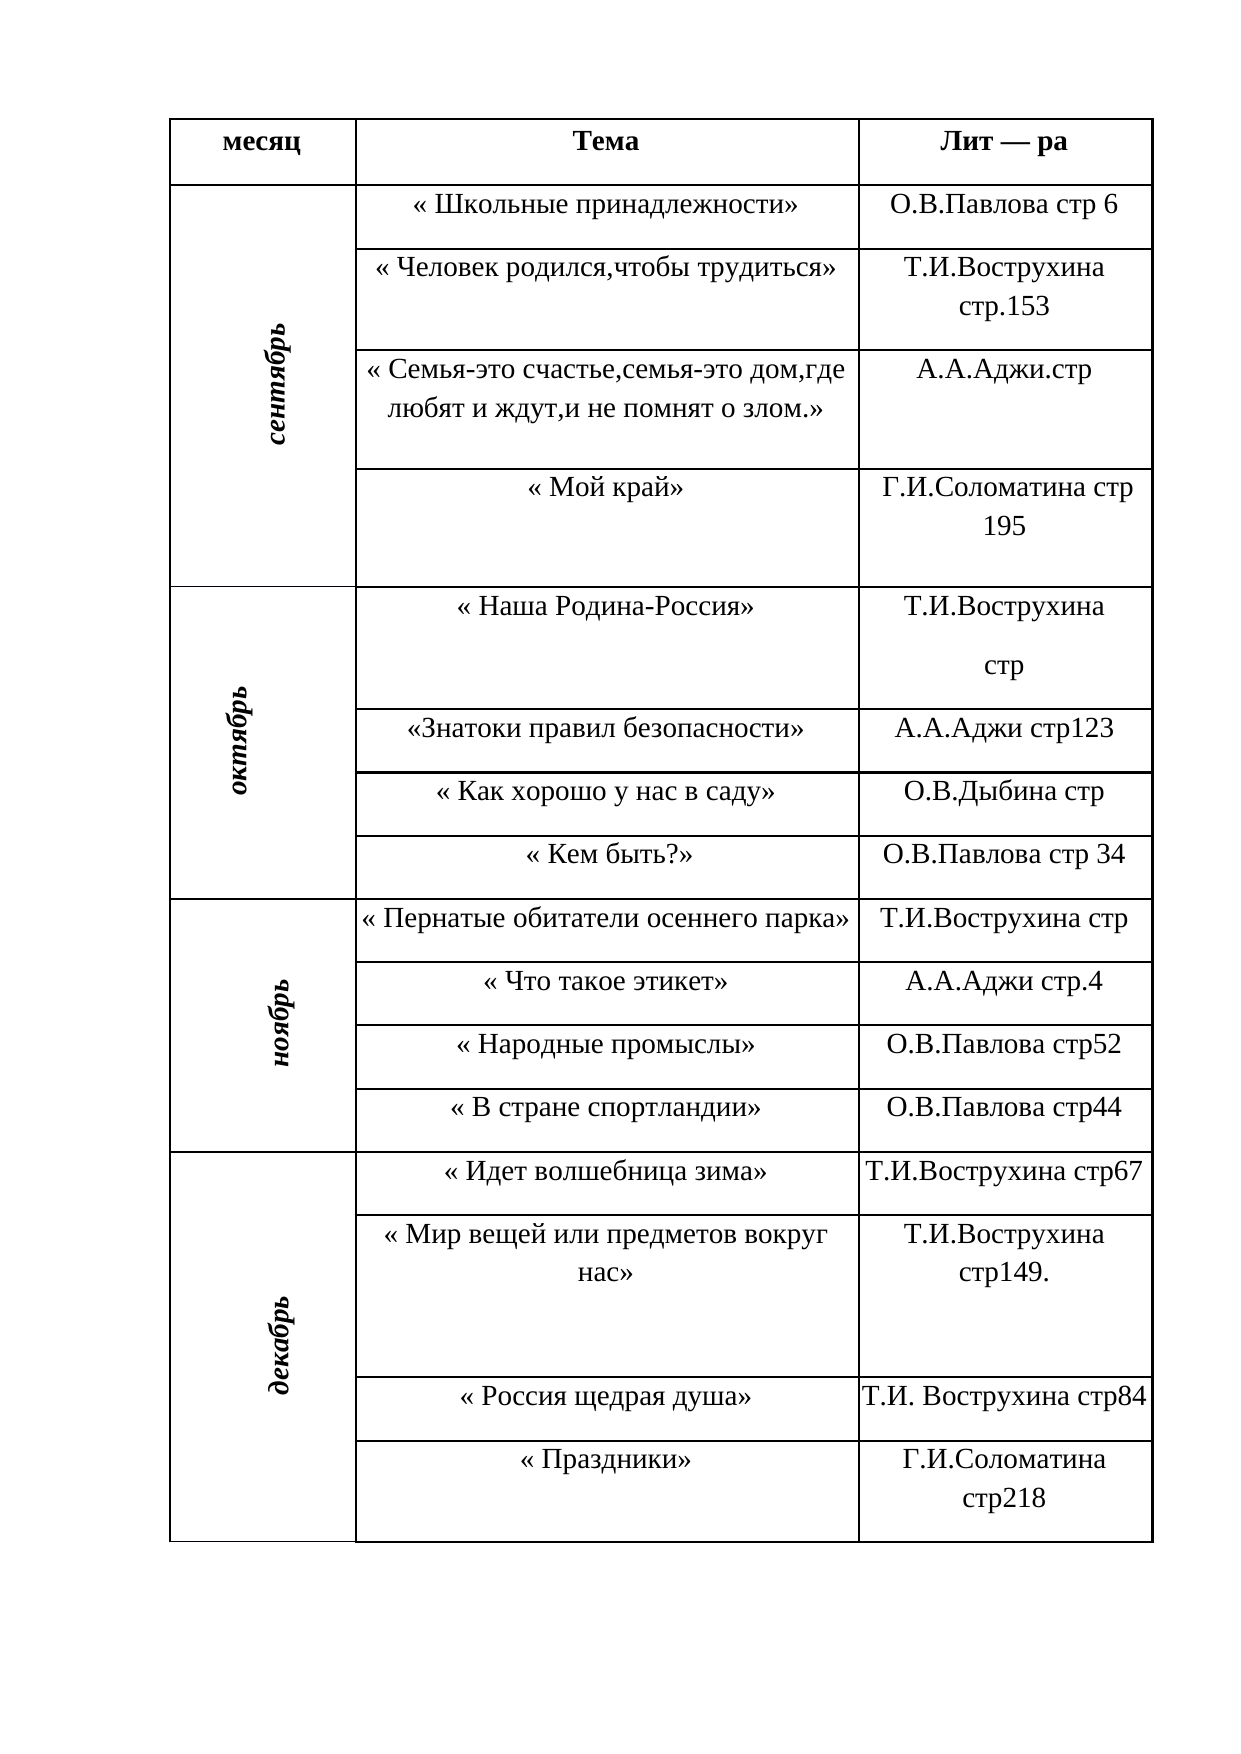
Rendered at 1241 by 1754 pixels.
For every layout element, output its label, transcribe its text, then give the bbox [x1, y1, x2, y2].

table_cell О.В.Дыбина стр [860, 774, 1151, 834]
table_cell « Наша Родина-Россия» [357, 588, 858, 708]
table_header Лит — ра [860, 120, 1151, 184]
table_cell « Народные промыслы» [357, 1026, 858, 1087]
table_cell октябрь [171, 587, 355, 898]
table_cell декабрь [171, 1153, 355, 1541]
table_cell Т.И.Вострухина стр [860, 900, 1151, 961]
table_cell « Кем быть?» [357, 837, 858, 898]
table_cell А.А.Аджи стр.4 [860, 963, 1151, 1024]
table_cell О.В.Павлова стр44 [860, 1090, 1151, 1151]
table_cell « Семья-это счастье,семья-это дом,где любят и ждут,и не помнят о злом.» [357, 351, 858, 467]
table_cell « Человек родился,чтобы трудиться» [357, 250, 858, 349]
table_cell « Как хорошо у нас в саду» [357, 774, 858, 834]
table_header Тема [357, 120, 858, 184]
table_cell « Что такое этикет» [357, 963, 858, 1024]
table_cell О.В.Павлова стр52 [860, 1026, 1151, 1087]
table_header месяц [171, 120, 355, 184]
table_cell Т.И. Вострухина стр84 [860, 1378, 1151, 1439]
table_cell Т.И.Вострухина стр [860, 588, 1151, 708]
table_cell Г.И.Соломатина стр218 [860, 1442, 1151, 1541]
table_cell « Россия щедрая душа» [357, 1378, 858, 1439]
table_cell Т.И.Вострухина стр.153 [860, 250, 1151, 349]
table_cell « Мир вещей или предметов вокруг нас» [357, 1216, 858, 1376]
table_cell А.А.Аджи.стр [860, 351, 1151, 467]
table_cell О.В.Павлова стр 34 [860, 837, 1151, 898]
table_cell « Пернатые обитатели осеннего парка» [357, 900, 858, 961]
table_cell А.А.Аджи стр123 [860, 710, 1151, 771]
table_cell « Школьные принадлежности» [357, 186, 858, 247]
table_cell Т.И.Вострухина стр67 [860, 1153, 1151, 1214]
table_cell Г.И.Соломатина стр 195 [860, 470, 1151, 586]
table_cell « Идет волшебница зима» [357, 1153, 858, 1214]
table_cell « Праздники» [357, 1442, 858, 1541]
table_cell «Знатоки правил безопасности» [357, 710, 858, 771]
table_cell сентябрь [171, 186, 355, 586]
table_cell Т.И.Вострухина стр149. [860, 1216, 1151, 1376]
table_cell ноябрь [171, 900, 355, 1151]
table_cell « Мой край» [357, 470, 858, 586]
table_cell « В стране спортландии» [357, 1090, 858, 1151]
table_cell О.В.Павлова стр 6 [860, 186, 1151, 247]
